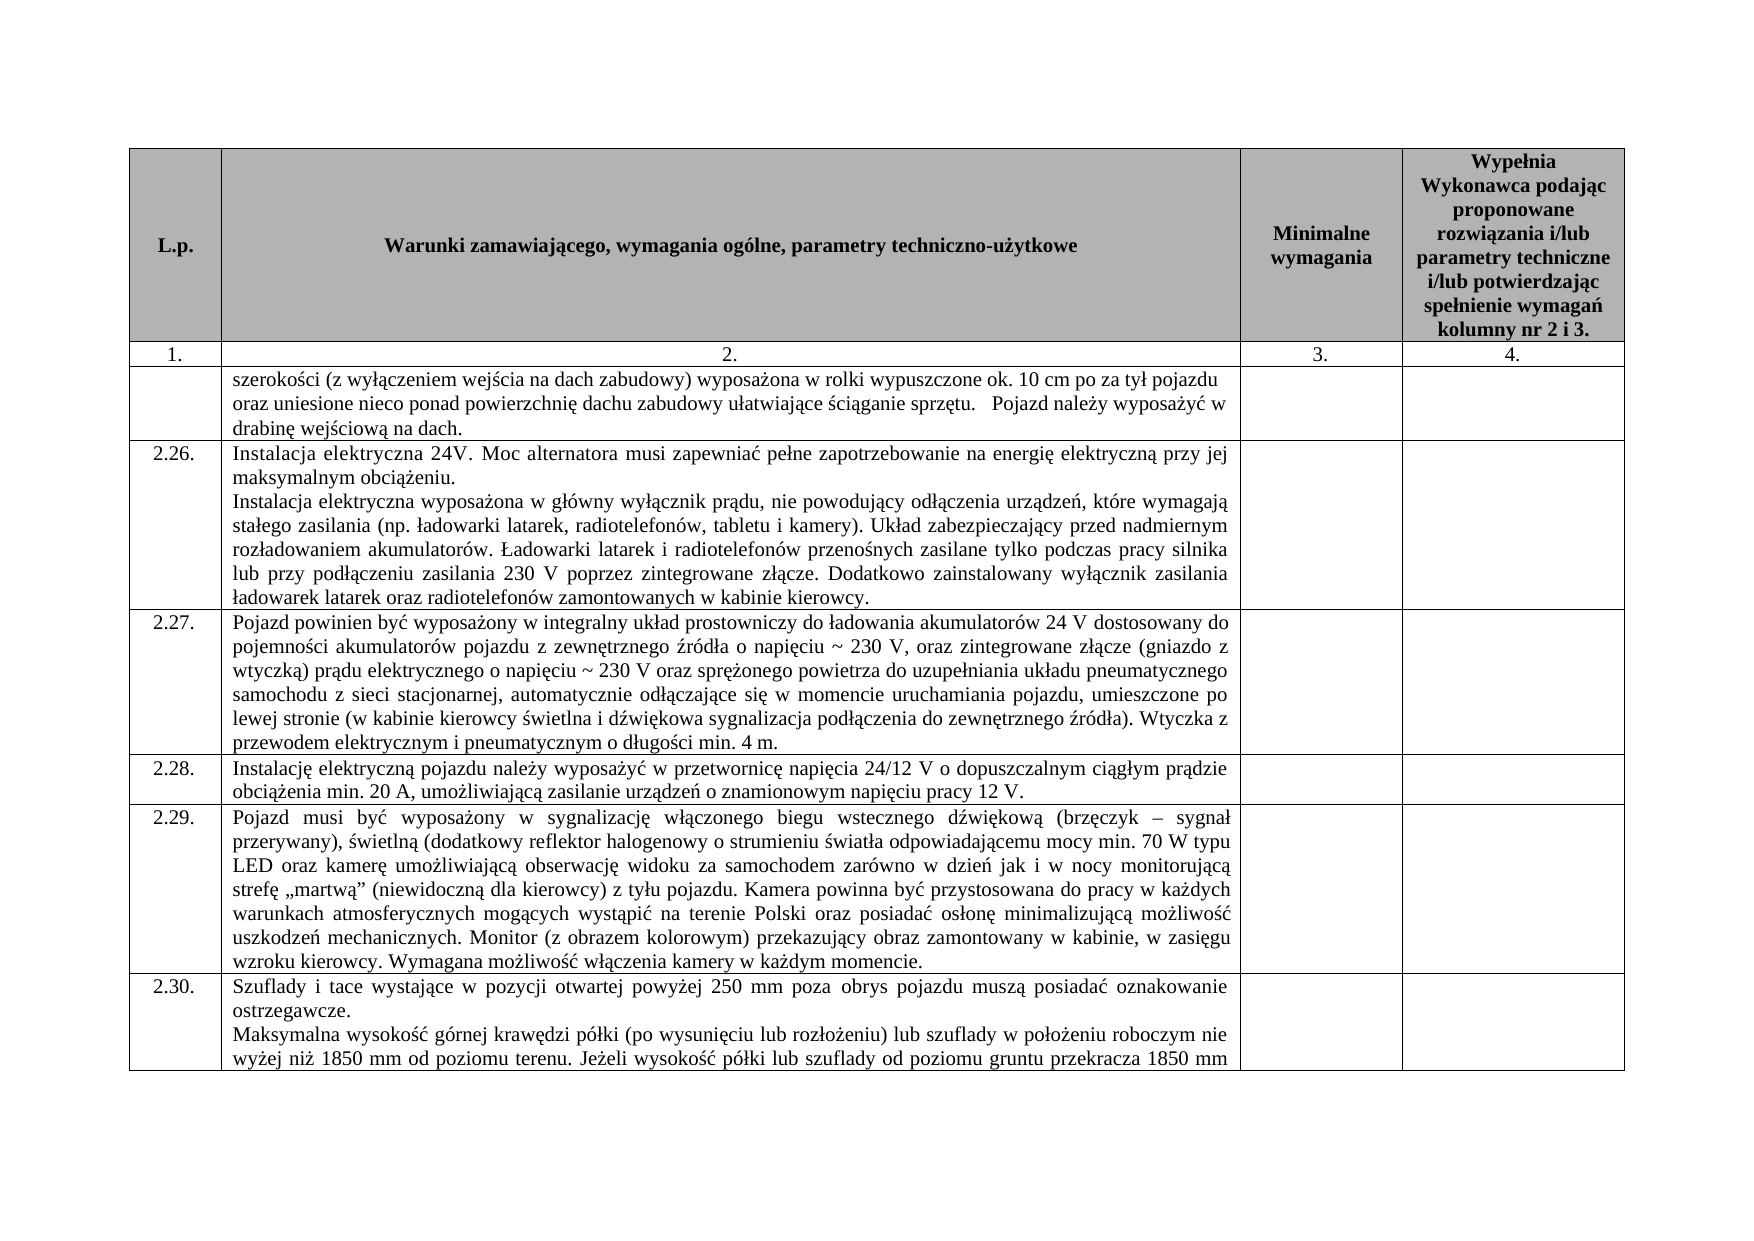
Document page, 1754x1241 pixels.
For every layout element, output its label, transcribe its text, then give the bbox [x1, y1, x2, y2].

table_cell [222, 342, 1240, 366]
table_cell [130, 342, 221, 366]
table_cell [1403, 441, 1624, 609]
table_cell [1403, 342, 1624, 366]
table_cell Instalacja elektryczna 24V. Moc alternatora musi zapewniać pełne zapotrzebowanie na energię elektryczną przy jej maksymalnym obciążeniu. Instalacja elektryczna wyposażona w główny wyłącznik prądu, nie powodujący odłączenia urządzeń, które wymagają stałego zasilania (np. ładowarki latarek, radiotelefonów, tabletu i kamery). Układ zabezpieczający przed nadmiernym rozładowaniem akumulatorów. Ładowarki latarek i radiotelefonów przenośnych zasilane tylko podczas pracy silnika lub przy podłączeniu zasilania 230 V poprzez zintegrowane złącze. Dodatkowo zainstalowany wyłącznik zasilania ładowarek latarek oraz radiotelefonów zamontowanych w kabinie kierowcy. [222, 441, 1240, 609]
table_cell [1241, 367, 1402, 439]
table_cell [1241, 342, 1402, 366]
table_cell [130, 755, 221, 803]
table_cell [130, 441, 221, 609]
table_cell Pojazd musi być wyposażony w sygnalizację włączonego biegu wstecznego dźwiękową (brzęczyk – sygnał przerywany), świetlną (dodatkowy reflektor halogenowy o strumieniu światła odpowiadającemu mocy min. 70 W typu LED oraz kamerę umożliwiającą obserwację widoku za samochodem zarówno w dzień jak i w nocy monitorującą strefę „martwą” (niewidoczną dla kierowcy) z tyłu pojazdu. Kamera powinna być przystosowana do pracy w każdych warunkach atmosferycznych mogących wystąpić na terenie Polski oraz posiadać osłonę minimalizującą możliwość uszkodzeń mechanicznych. Monitor (z obrazem kolorowym) przekazujący obraz zamontowany w kabinie, w zasięgu wzroku kierowcy. Wymagana możliwość włączenia kamery w każdym momencie. [222, 805, 1240, 973]
table_cell Instalację elektryczną pojazdu należy wyposażyć w przetwornicę napięcia 24/12 V o dopuszczalnym ciągłym prądzie obciążenia min. , umożliwiającą zasilanie urządzeń o znamionowym napięciu pracy 12 V. [222, 755, 1240, 803]
table_header Warunki zamawiającego, wymagania ogólne, parametry techniczno-użytkowe [222, 149, 1240, 341]
table_cell [130, 805, 221, 973]
table_header L.p. [130, 149, 221, 341]
table_cell Pojazd powinien być wyposażony w integralny układ prostowniczy do ładowania akumulatorów 24 V dostosowany do pojemności akumulatorów pojazdu z zewnętrznego źródła o napięciu ~ 230 V, oraz zintegrowane złącze (gniazdo z wtyczką) prądu elektrycznego o napięciu ~ 230 V oraz sprężonego powietrza do uzupełniania układu pneumatycznego samochodu z sieci stacjonarnej, automatycznie odłączające się w momencie uruchamiania pojazdu, umieszczone po lewej stronie (w kabinie kierowcy świetlna i dźwiękowa sygnalizacja podłączenia do zewnętrznego źródła). Wtyczka z przewodem elektrycznym i pneumatycznym o długości min. 4 m. [222, 610, 1240, 754]
table_cell [1241, 805, 1402, 973]
table_cell [1241, 441, 1402, 609]
table_cell [1403, 755, 1624, 803]
table_header Wypełnia Wykonawca podając proponowane rozwiązania i/lub parametry techniczne i/lub potwierdzając spełnienie wymagań kolumny nr 2 i 3. [1403, 149, 1624, 341]
table_cell [1403, 974, 1624, 1070]
table_header Minimalne wymagania [1241, 149, 1402, 341]
table_cell [1241, 755, 1402, 803]
table_cell [1241, 610, 1402, 754]
table_cell [130, 610, 221, 754]
table_cell [130, 367, 221, 439]
table_cell [1241, 974, 1402, 1070]
table_cell [1403, 367, 1624, 439]
table_cell [1403, 805, 1624, 973]
table_cell [1403, 610, 1624, 754]
table_cell [130, 974, 221, 1070]
